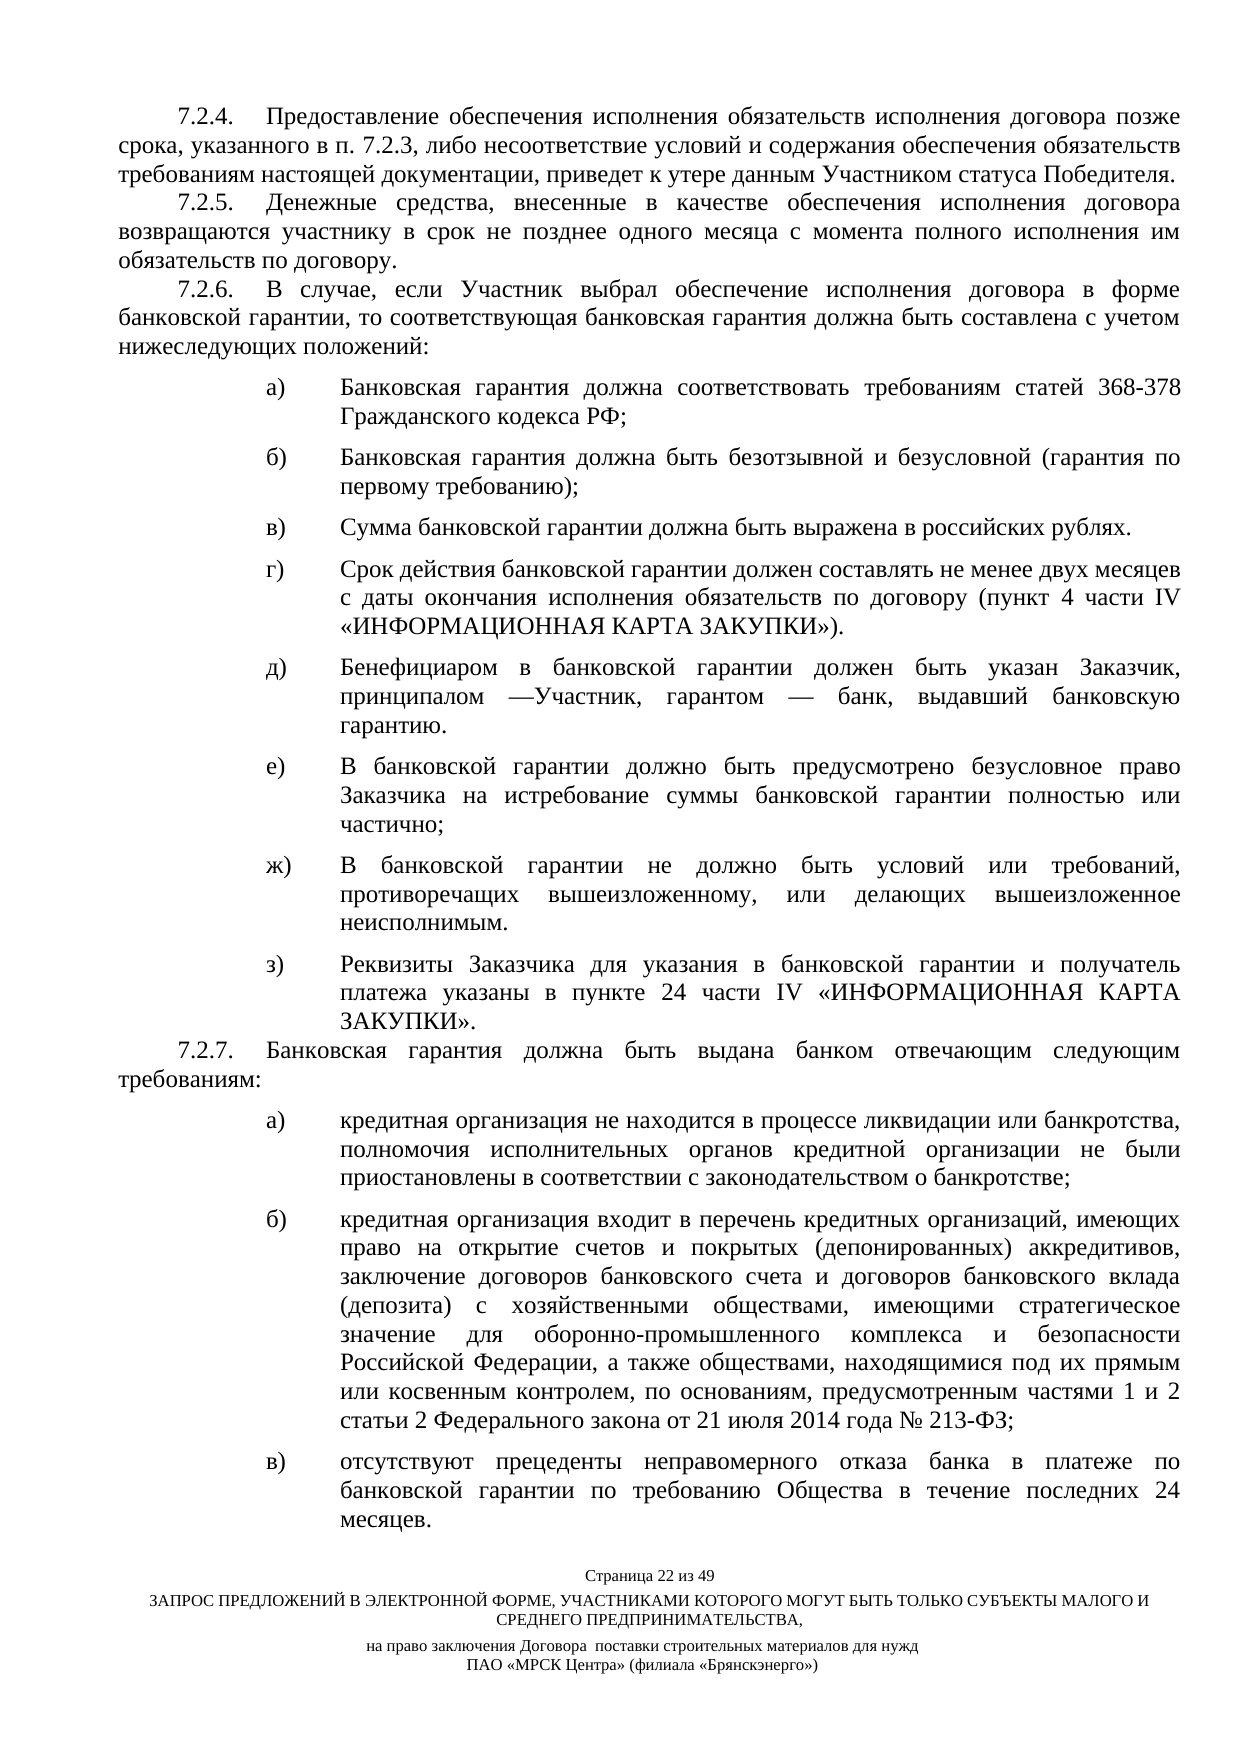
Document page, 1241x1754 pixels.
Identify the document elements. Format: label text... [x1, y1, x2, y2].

list кредитная организация входит в перечень кредитных организаций, имеющих право на открытие счетов и покрытых (депонированных) аккредитивов, заключение договоров банковского счета и договоров банковского вклада (депозита) с хозяйственными обществами, имеющими стратегическое значение для оборонно-промышленного комплекса и безопасности Российской Федерации, а также обществами, находящимися под их прямым или косвенным контролем, по основаниям, предусмотренным частями 1 и 2 статьи 2 Федерального закона от 21 июля 2014 года № 213-ФЗ; [266, 1204, 1181, 1434]
list Банковская гарантия должна соответствовать требованиям статей 368-378 Гражданского кодекса РФ; [266, 372, 1181, 430]
list Бенефициаром в банковской гарантии должен быть указан Заказчик, принципалом —Участник, гарантом — банк, выдавший банковскую гарантию. [266, 652, 1181, 739]
list В банковской гарантии должно быть предусмотрено безусловное право Заказчика на истребование суммы банковской гарантии полностью или частично; [266, 751, 1181, 837]
list Банковская гарантия должна быть безотзывной и безусловной (гарантия по первому требованию); [266, 442, 1181, 500]
list Сумма банковской гарантии должна быть выражена в российских рублях. [266, 512, 1181, 541]
list В банковской гарантии не должно быть условий или требований, противоречащих вышеизложенному, или делающих вышеизложенное неисполнимым. [266, 850, 1181, 936]
subtitle Предоставление обеспечения исполнения обязательств исполнения договора позже срока, указанного в п. 7.2.3, либо несоответствие условий и содержания обеспечения обязательств требованиям настоящей документации, приведет к утере данным Участником статуса Победителя. [118, 101, 1181, 187]
list Реквизиты Заказчика для указания в банковской гарантии и получатель платежа указаны в пункте 24 части IV «ИНФОРМАЦИОННАЯ КАРТА ЗАКУПКИ». [266, 949, 1181, 1035]
list Срок действия банковской гарантии должен составлять не менее двух месяцев с даты окончания исполнения обязательств по договору (пункт 4 части IV «ИНФОРМАЦИОННАЯ КАРТА ЗАКУПКИ»). [266, 554, 1181, 640]
list отсутствуют прецеденты неправомерного отказа банка в платеже по банковской гарантии по требованию Общества в течение последних 24 месяцев. [266, 1446, 1181, 1532]
subtitle В случае, если Участник выбрал обеспечение исполнения договора в форме банковской гарантии, то соответствующая банковская гарантия должна быть составлена с учетом нижеследующих положений: [118, 274, 1181, 360]
subtitle Банковская гарантия должна быть выдана банком отвечающим следующим требованиям: [118, 1035, 1181, 1092]
subtitle Денежные средства, внесенные в качестве обеспечения исполнения договора возвращаются участнику в срок не позднее одного месяца с момента полного исполнения им обязательств по договору. [118, 187, 1181, 274]
list кредитная организация не находится в процессе ликвидации или банкротства, полномочия исполнительных органов кредитной организации не были приостановлены в соответствии с законодательством о банкротстве; [266, 1105, 1181, 1191]
